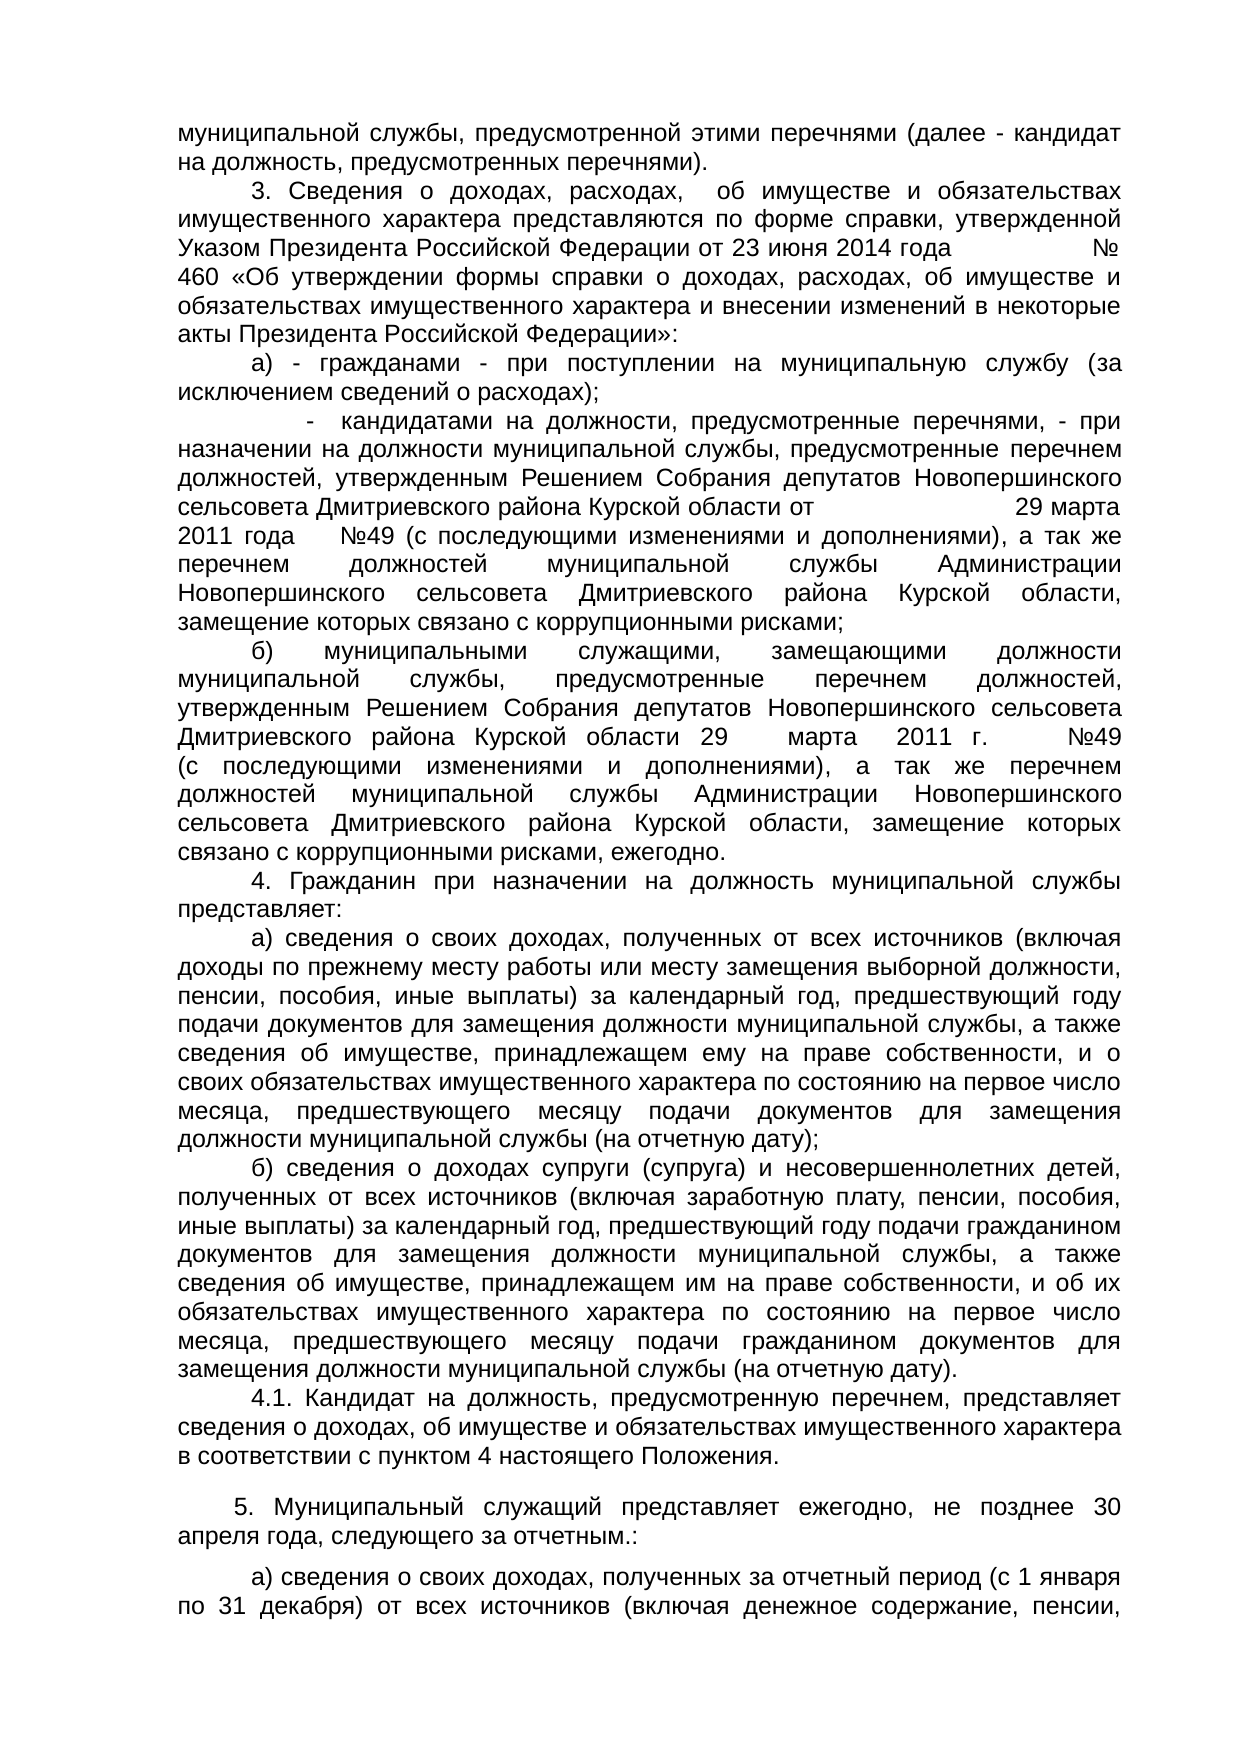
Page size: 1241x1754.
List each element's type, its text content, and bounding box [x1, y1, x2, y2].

text 4.1. Кандидат на должность, предусмотренную перечнем, представляет сведения о доходах, об имуществе и обязательствах имущественного характера в соответствии с пунктом 4 настоящего Положения. [177, 1383, 1122, 1469]
text - кандидатами на должности, предусмотренные перечнями, - при назначении на должности муниципальной службы, предусмотренные перечнем должностей, утвержденным Решением Собрания депутатов Новопершинского сельсовета Дмитриевского района Курской области от 29 марта 2011 года №49 (с последующими изменениями и дополнениями), а так же перечнем должностей муниципальной службы Администрации Новопершинского сельсовета Дмитриевского района Курской области, замещение которых связано с коррупционными рисками; [177, 406, 1122, 636]
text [177, 118, 1122, 176]
text 4. Гражданин при назначении на должность муниципальной службы представляет: [177, 866, 1122, 923]
text б) муниципальными служащими, замещающими должности муниципальной службы, предусмотренные перечнем должностей, утвержденным Решением Собрания депутатов Новопершинского сельсовета Дмитриевского района Курской области 29 марта 2011 г. №49 (с последующими изменениями и дополнениями), а так же перечнем должностей муниципальной службы Администрации Новопершинского сельсовета Дмитриевского района Курской области, замещение которых связано с коррупционными рисками, ежегодно. [177, 636, 1122, 866]
text 5. Муниципальный служащий представляет ежегодно, не позднее 30 апреля года, следующего за отчетным.: [177, 1492, 1122, 1550]
text а) сведения о своих доходах, полученных от всех источников (включая доходы по прежнему месту работы или месту замещения выборной должности, пенсии, пособия, иные выплаты) за календарный год, предшествующий году подачи документов для замещения должности муниципальной службы, а также сведения об имуществе, принадлежащем ему на праве собственности, и о своих обязательствах имущественного характера по состоянию на первое число месяца, предшествующего месяцу подачи документов для замещения должности муниципальной службы (на отчетную дату); [177, 923, 1122, 1153]
text б) сведения о доходах супруги (супруга) и несовершеннолетних детей, полученных от всех источников (включая заработную плату, пенсии, пособия, иные выплаты) за календарный год, предшествующий году подачи гражданином документов для замещения должности муниципальной службы, а также сведения об имуществе, принадлежащем им на праве собственности, и об их обязательствах имущественного характера по состоянию на первое число месяца, предшествующего месяцу подачи гражданином документов для замещения должности муниципальной службы (на отчетную дату). [177, 1153, 1122, 1383]
text 3. Сведения о доходах, расходах, об имуществе и обязательствах имущественного характера представляются по форме справки, утвержденной Указом Президента Российской Федерации от 23 июня 2014 года № 460 «Об утверждении формы справки о доходах, расходах, об имуществе и обязательствах имущественного характера и внесении изменений в некоторые акты Президента Российской Федерации»: [177, 176, 1122, 348]
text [177, 1562, 1122, 1620]
text а) - гражданами - при поступлении на муниципальную службу (за исключением сведений о расходах); [177, 348, 1122, 406]
